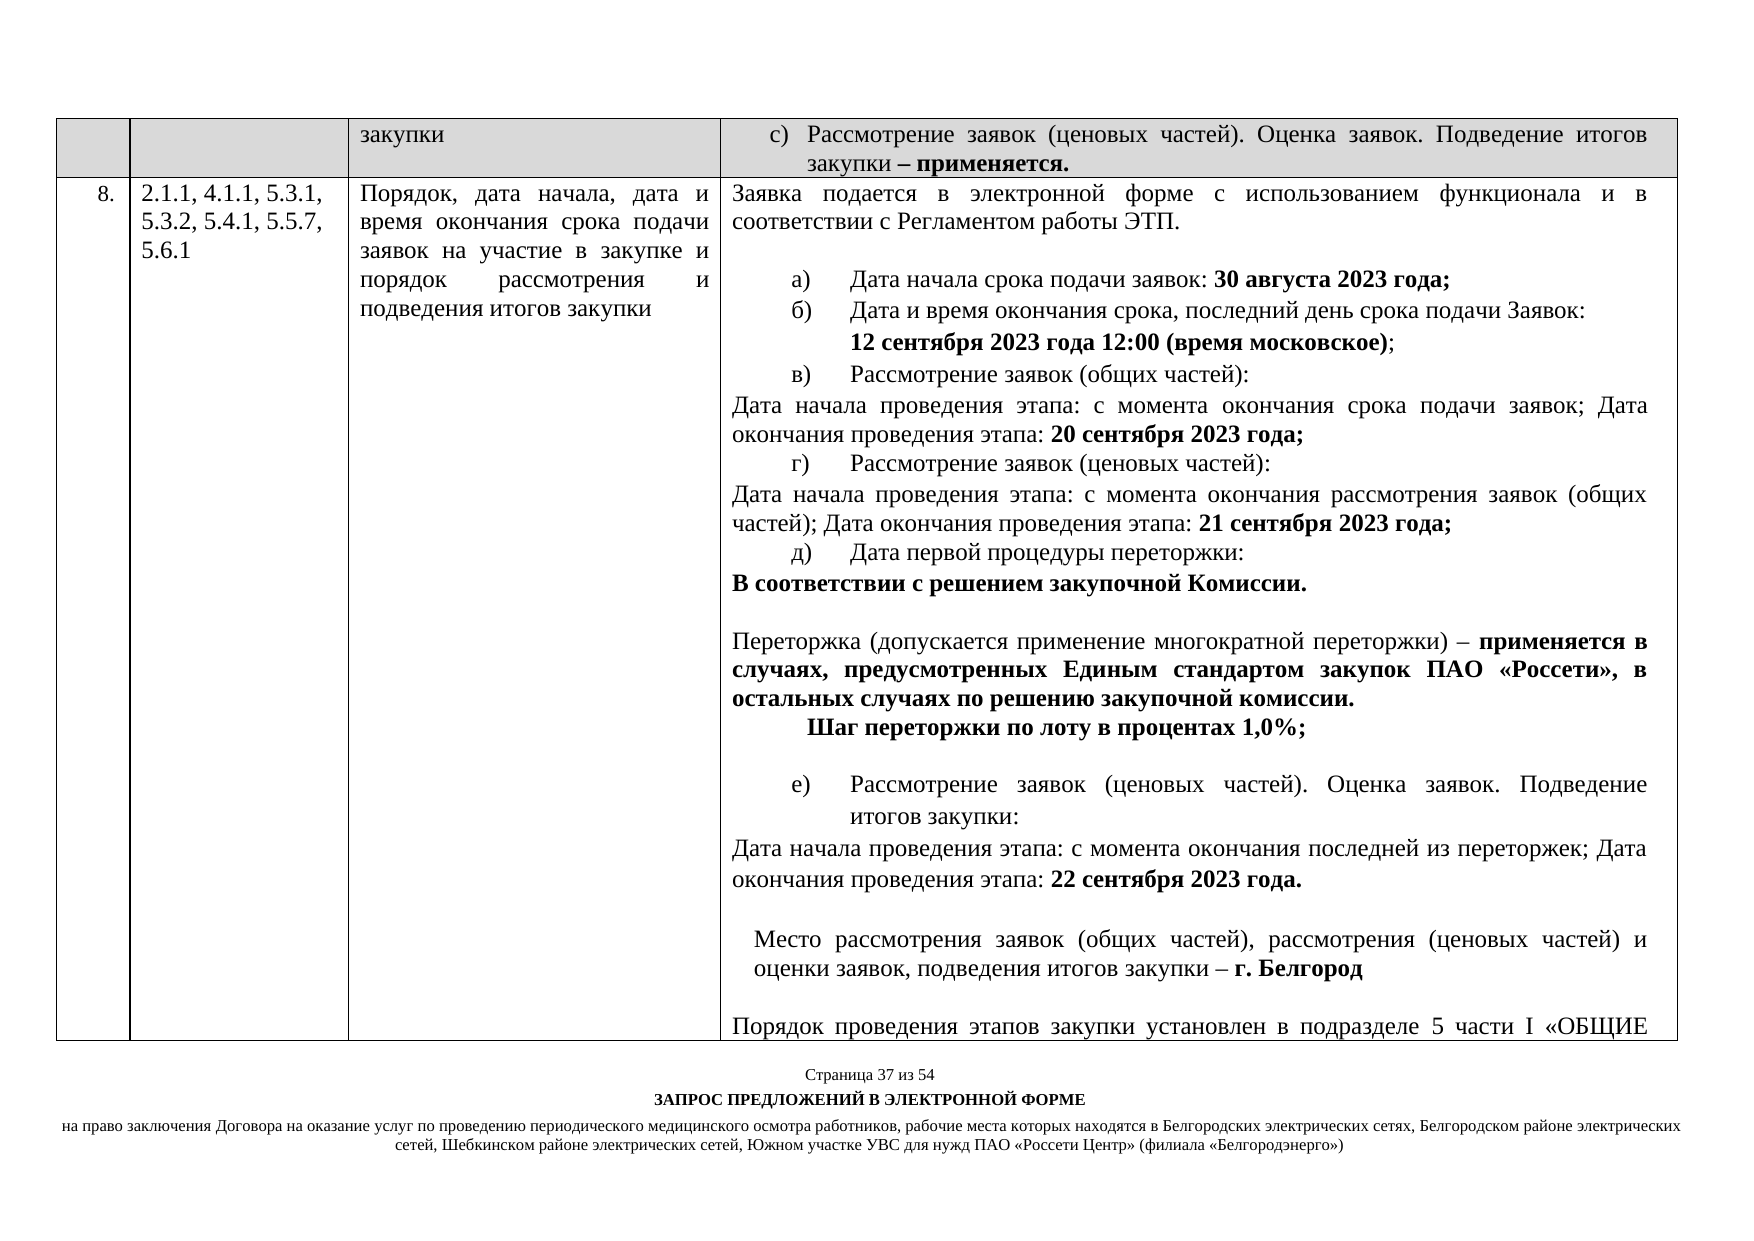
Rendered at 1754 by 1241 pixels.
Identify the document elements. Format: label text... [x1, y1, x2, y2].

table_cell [349, 178, 720, 1039]
table_cell 5.2.1 [131, 119, 348, 177]
table_cell [57, 178, 129, 1039]
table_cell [349, 119, 720, 177]
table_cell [131, 178, 348, 1039]
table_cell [721, 119, 1677, 177]
table_cell [57, 119, 129, 177]
